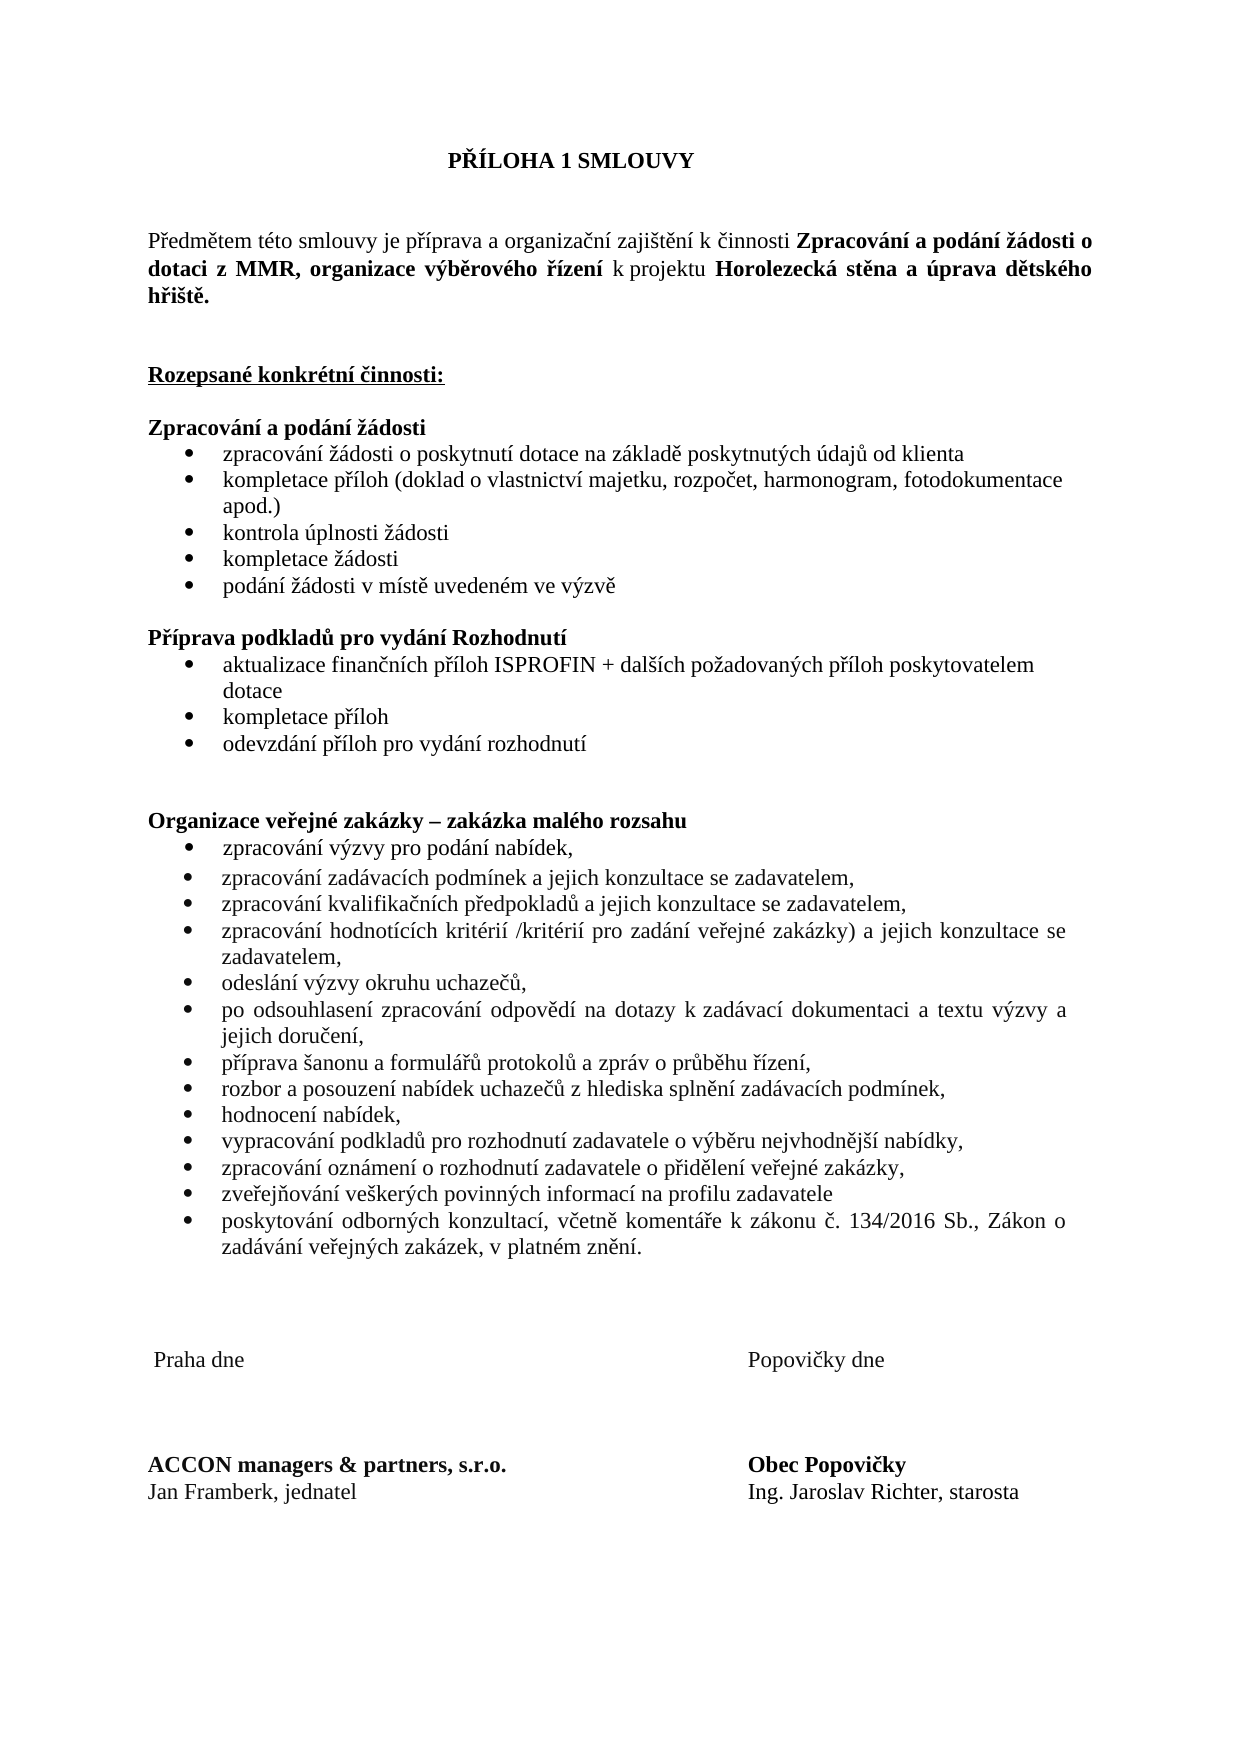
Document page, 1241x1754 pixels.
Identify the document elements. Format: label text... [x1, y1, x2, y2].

list hodnocení nabídek, [184, 1101, 1068, 1128]
list po odsouhlasení zpracování odpovědí na dotazy k zadávací dokumentaci a textu výzvy a jejich doručení, [184, 996, 1068, 1048]
list vypracování podkladů pro rozhodnutí zadavatele o výběru nejvhodnější nabídky, [184, 1128, 1068, 1154]
list zpracování výzvy pro podání nabídek, [185, 834, 1093, 860]
text Zpracování a podání žádosti [148, 413, 1093, 440]
list kompletace příloh [185, 703, 1093, 730]
list kontrola úplnosti žádosti [185, 519, 1093, 545]
list odeslání výzvy okruhu uchazečů, [184, 969, 1068, 996]
list kompletace příloh (doklad o vlastnictví majetku, rozpočet, harmonogram, fotodokumentace apod.) [185, 466, 1093, 519]
list podání žádosti v místě uvedeném ve výzvě [185, 572, 1093, 598]
list zpracování žádosti o poskytnutí dotace na základě poskytnutých údajů od klienta [185, 440, 1093, 466]
text Příprava podkladů pro vydání Rozhodnutí [148, 624, 1093, 651]
list odevzdání příloh pro vydání rozhodnutí [185, 730, 1093, 756]
text Předmětem této smlouvy je příprava a organizační zajištění k činnosti Zpracování a podání žádosti o dotaci z MMR, organizace výběrového řízení k projektu Horolezecká stěna a úprava dětského hřiště. [148, 227, 1093, 308]
list zpracování hodnotících kritérií /kritérií pro zadání veřejné zakázky) a jejich konzultace se zadavatelem, [184, 917, 1068, 969]
list kompletace žádosti [185, 545, 1093, 572]
text Praha dne Popovičky dne [148, 1346, 1068, 1372]
text PŘÍLOHA 1 SMLOUVY [373, 148, 1093, 174]
text ACCON managers & partners, s.r.o. Obec Popovičky [148, 1452, 1068, 1478]
list zpracování zadávacích podmínek a jejich konzultace se zadavatelem, [184, 864, 1068, 890]
list zpracování kvalifikačních předpokladů a jejich konzultace se zadavatelem, [184, 890, 1068, 917]
list rozbor a posouzení nabídek uchazečů z hlediska splnění zadávacích podmínek, [184, 1075, 1068, 1101]
list poskytování odborných konzultací, včetně komentáře k zákonu č. 134/2016 Sb., Zákon o zadávání veřejných zakázek, v platném znění. [184, 1207, 1068, 1259]
list příprava šanonu a formulářů protokolů a zpráv o průběhu řízení, [184, 1048, 1068, 1075]
text Rozepsané konkrétní činnosti: [148, 361, 1093, 387]
text Organizace veřejné zakázky – zakázka malého rozsahu [148, 807, 1093, 834]
list aktualizace finančních příloh ISPROFIN + dalších požadovaných příloh poskytovatelem dotace [185, 651, 1093, 703]
list zveřejňování veškerých povinných informací na profilu zadavatele [184, 1180, 1068, 1207]
list zpracování oznámení o rozhodnutí zadavatele o přidělení veřejné zakázky, [184, 1154, 1068, 1180]
text Jan Framberk, jednatel Ing. Jaroslav Richter, starosta [148, 1478, 1068, 1504]
